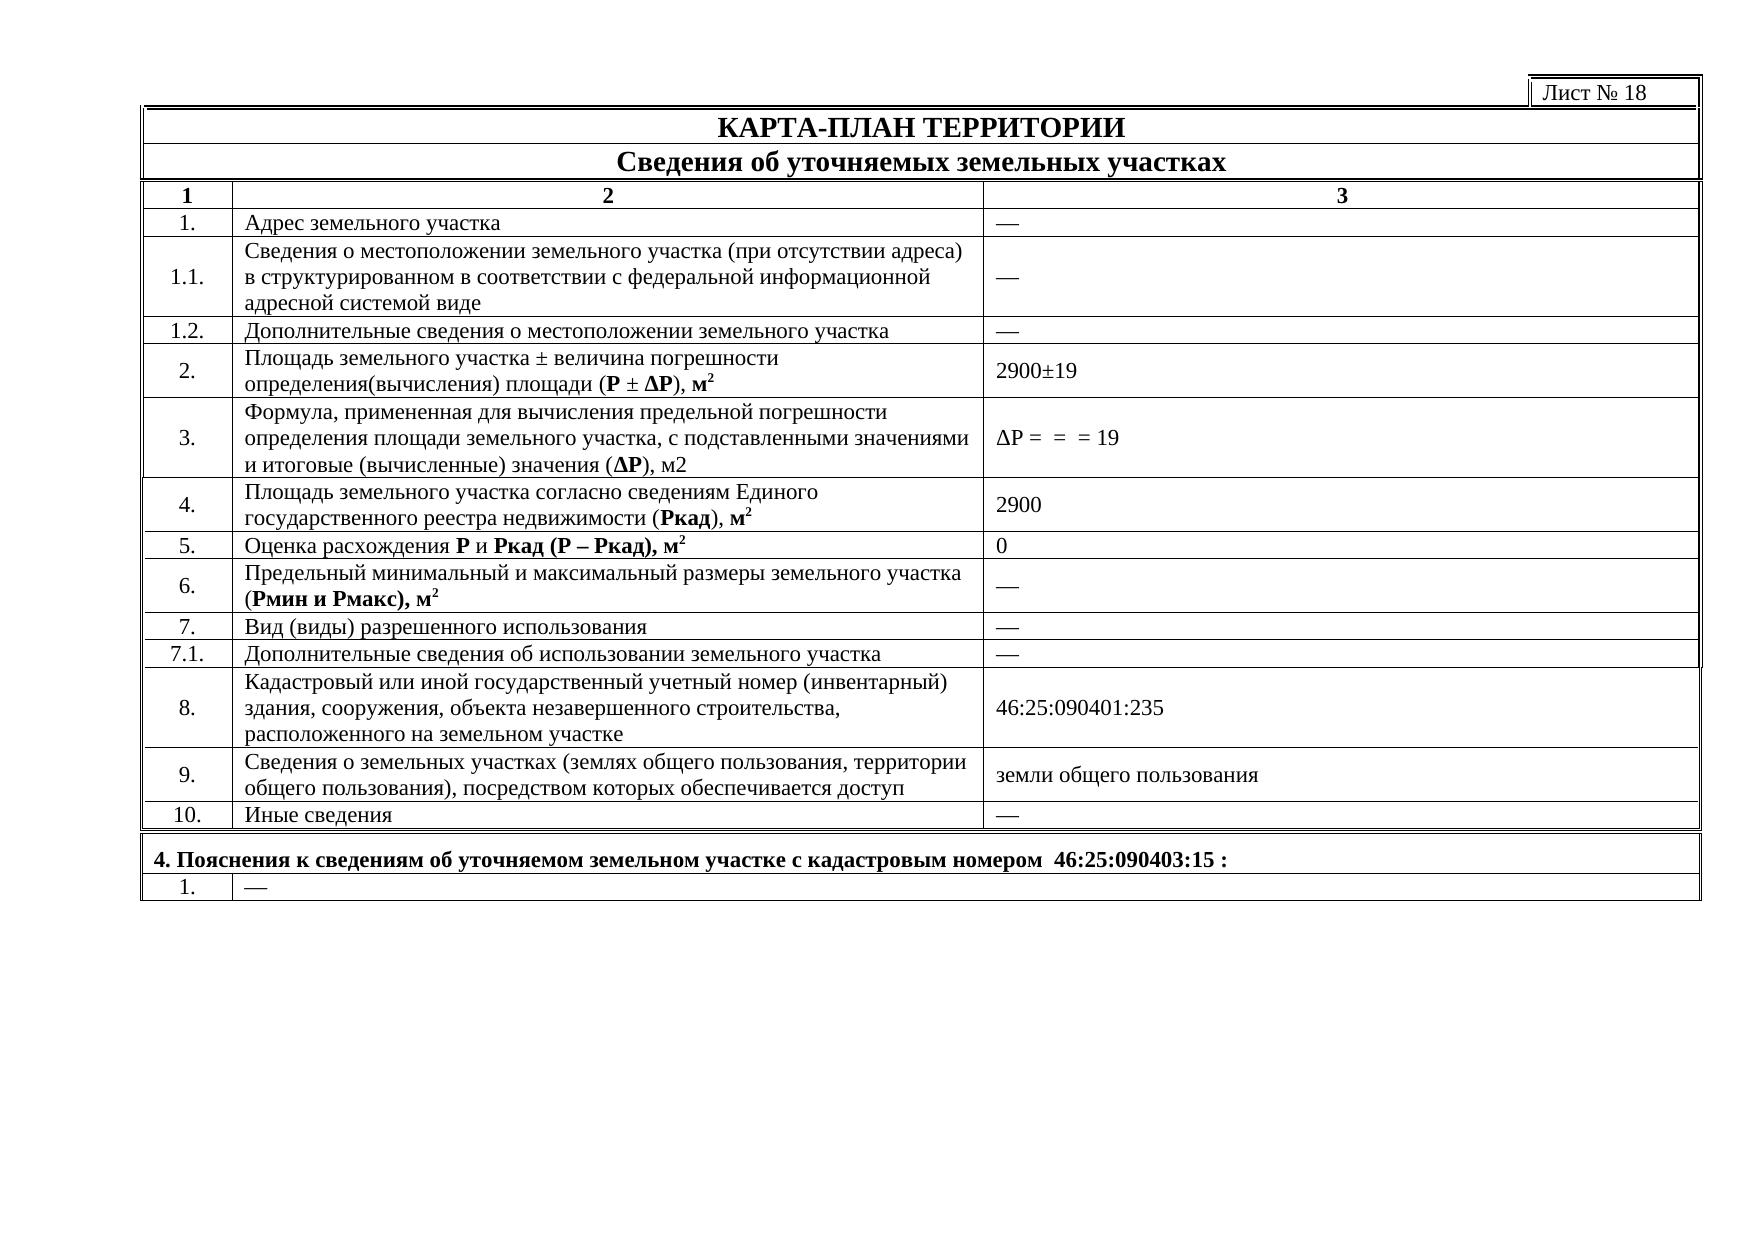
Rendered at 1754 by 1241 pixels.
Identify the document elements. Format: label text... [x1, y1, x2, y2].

table_cell Иные сведения [233, 802, 983, 828]
table_cell Сведения о земельных участках (землях общего пользования, территории общего пользования), посредством которых обеспечивается доступ [233, 748, 983, 801]
table_cell 2900 [984, 478, 1698, 531]
table_cell 5. [143, 531, 232, 558]
table_cell 0 [984, 532, 1698, 558]
table_cell 3. [144, 398, 232, 477]
table_cell Кадастровый или иной государственный учетный номер (инвентарный) здания, сооружения, объекта незавершенного строительства, расположенного на земельном участке [233, 668, 983, 747]
table_cell — [984, 640, 1698, 667]
table_cell 6. [143, 558, 232, 612]
table_cell 1. [144, 209, 232, 236]
table_header 2 [233, 182, 983, 208]
table_cell Площадь земельного участка ± величина погрешности определения(вычисления) площади (Р ± ΔР), м2 [233, 344, 983, 397]
table_cell 1. [143, 874, 232, 900]
table_cell Дополнительные сведения о местоположении земельного участка [233, 317, 983, 343]
table_cell — [984, 209, 1698, 236]
table_cell — [984, 801, 1699, 828]
table_cell 10. [143, 801, 232, 828]
table_cell Сведения о местоположении земельного участка (при отсутствии адреса) в структурированном в соответствии с федеральной информационной адресной системой виде [233, 237, 983, 316]
table_cell Площадь земельного участка согласно сведениям Единого государственного реестра недвижимости (Ркад), м2 [233, 478, 983, 531]
table_cell 8. [143, 667, 232, 747]
table_header 4. Пояснения к сведениям об уточняемом земельном участке с кадастровым номером 46:25:090403:15 : [143, 834, 1699, 872]
table_cell Предельный минимальный и максимальный размеры земельного участка (Рмин и Рмакс), м2 [233, 559, 983, 612]
table_cell земли общего пользования [984, 747, 1699, 801]
table_header 1 [144, 182, 232, 208]
table_cell 46:25:090401:235 [984, 668, 1699, 747]
table_header 3 [984, 182, 1698, 208]
table_cell 2. [144, 344, 232, 397]
table_cell — [984, 317, 1698, 343]
table_cell — [233, 874, 1699, 900]
table_cell — [984, 559, 1698, 612]
table_cell Дополнительные сведения об использовании земельного участка [233, 640, 983, 667]
table_cell 1.2. [144, 317, 232, 343]
table_cell Адрес земельного участка [233, 209, 983, 236]
table_cell Вид (виды) разрешенного использования [233, 613, 983, 639]
table_cell ΔP = = = 19 [984, 398, 1698, 477]
table_cell 7. [143, 612, 232, 639]
table_cell 4. [143, 478, 232, 531]
table_cell 7.1. [143, 639, 232, 667]
table_cell Формула, примененная для вычисления предельной погрешности определения площади земельного участка, с подставленными значениями и итоговые (вычисленные) значения (ΔР), м2 [233, 398, 983, 477]
table_cell 2900±19 [984, 344, 1698, 397]
table_cell — [984, 613, 1698, 639]
table_cell 1.1. [144, 237, 232, 316]
table_cell 9. [143, 747, 232, 801]
table_cell — [984, 237, 1698, 316]
table_cell Оценка расхождения Р и Ркад (Р – Ркад), м2 [233, 532, 983, 558]
